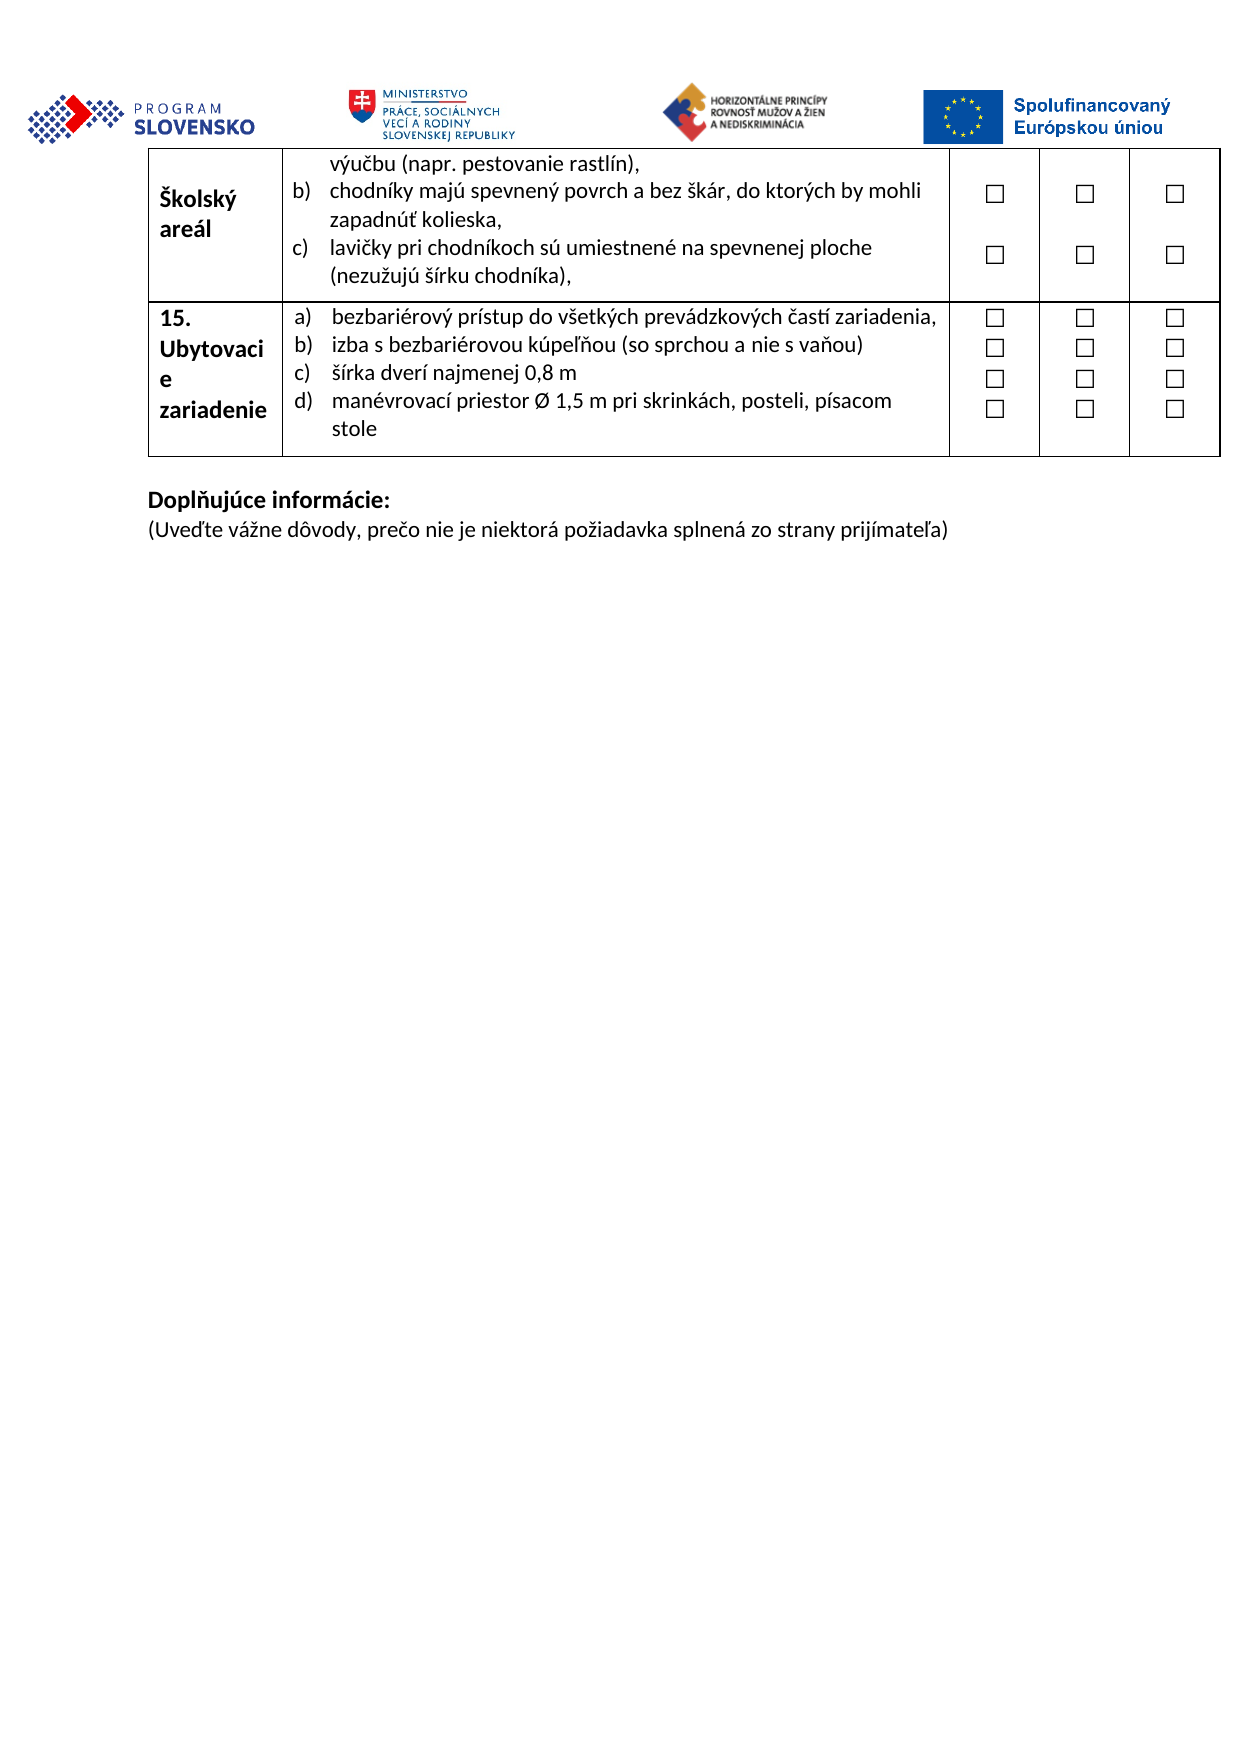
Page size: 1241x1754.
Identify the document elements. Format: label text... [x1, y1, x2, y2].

picture [657, 77, 830, 143]
table_cell bezbariérový prístup do všetkých prevádzkových častí zariadenia, izba s bezbariérovou kúpeľňou (so sprchou a nie s vaňou) šírka dverí najmenej 0,8 m manévrovací priestor Ø 1,5 m pri skrinkách, posteli, písacom stole [283, 303, 949, 456]
text Doplňujúce informácie: [148, 484, 1150, 515]
table_cell [950, 303, 1039, 456]
table_cell [1130, 149, 1219, 301]
table_cell 15. Ubytovacie zariadenie [149, 303, 282, 456]
picture [920, 88, 1175, 147]
picture [22, 90, 262, 148]
picture [345, 75, 529, 148]
table_cell 14. Školský areál [149, 149, 282, 301]
table_cell [950, 149, 1039, 301]
table_cell [1040, 303, 1129, 456]
table_cell [1040, 149, 1129, 301]
table_cell [1130, 303, 1219, 456]
text (Uveďte vážne dôvody, prečo nie je niektorá požiadavka splnená zo strany prijímateľa) [148, 515, 1150, 543]
